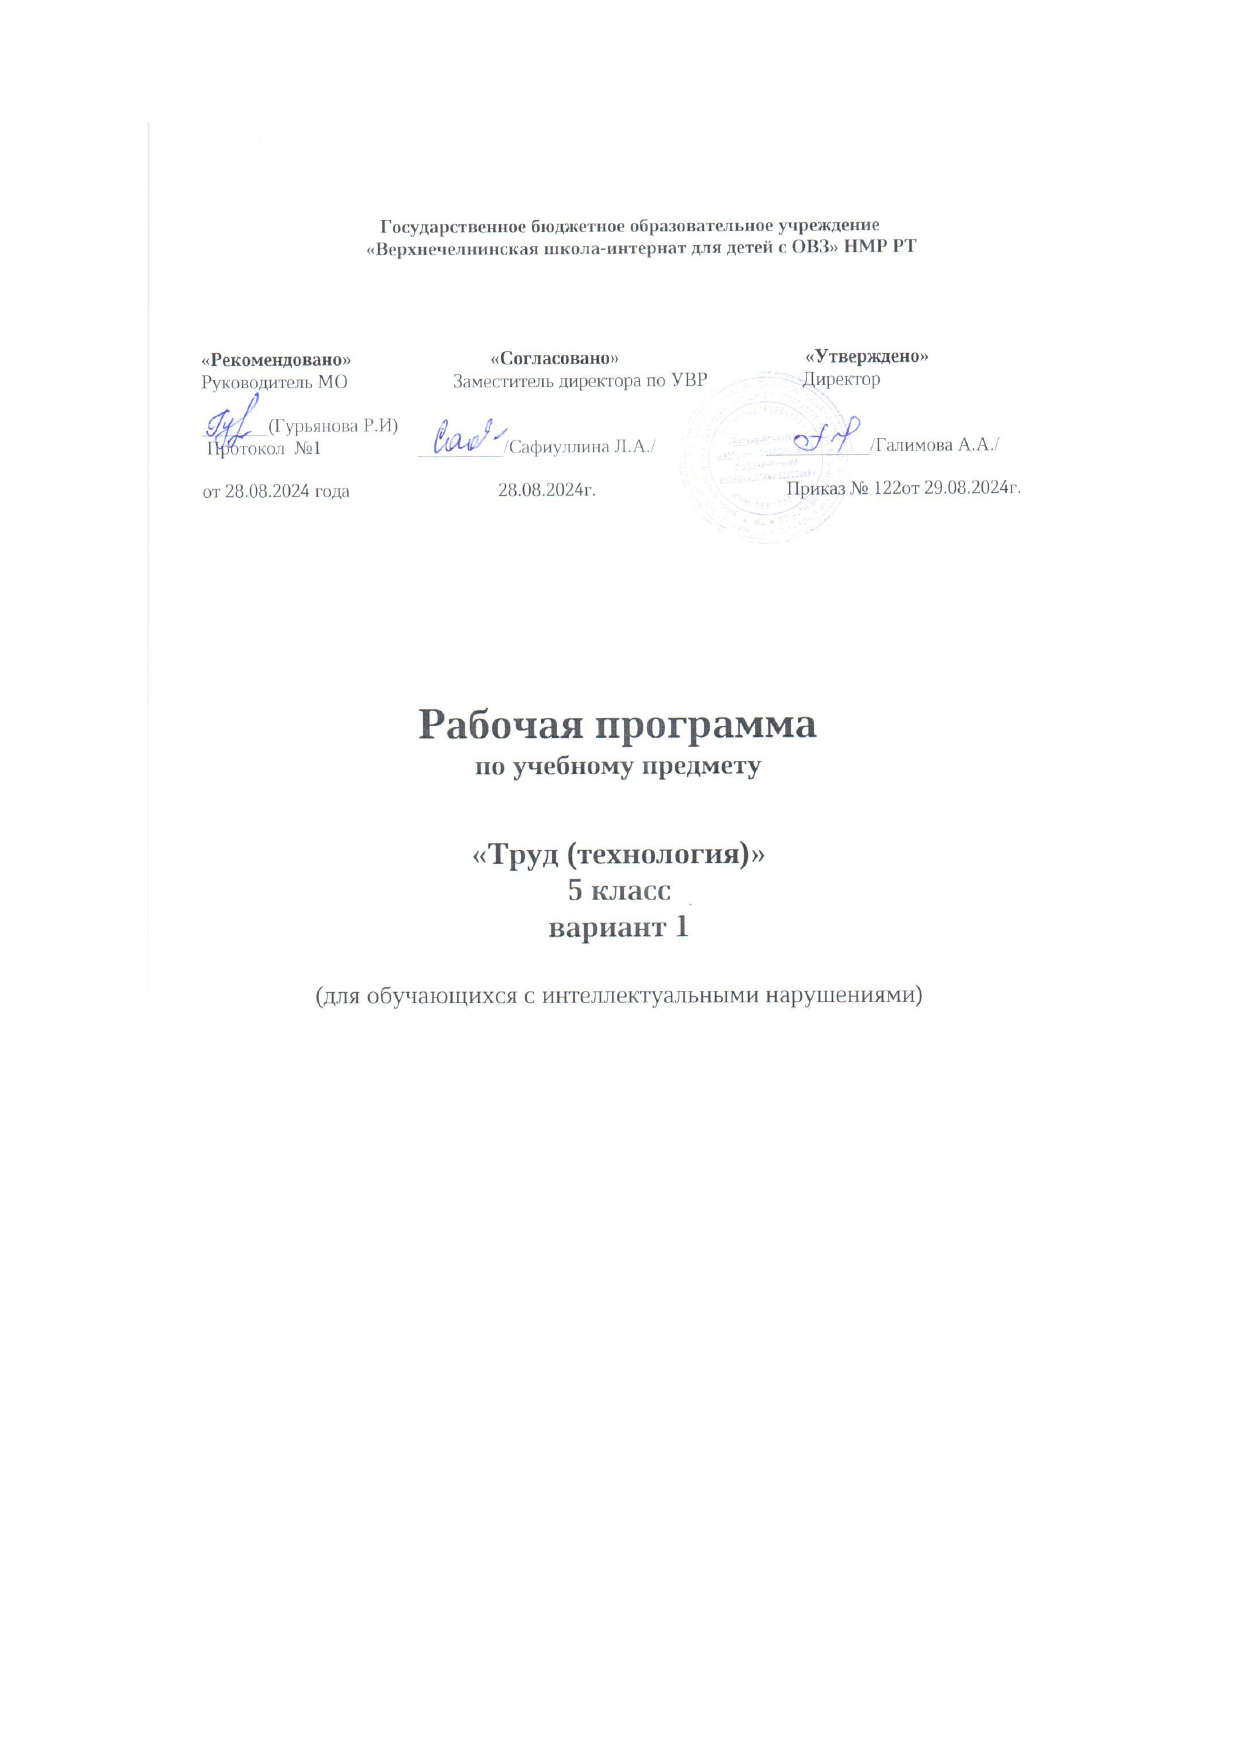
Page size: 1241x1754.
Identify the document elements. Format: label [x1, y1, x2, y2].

picture [147, 118, 1093, 1577]
